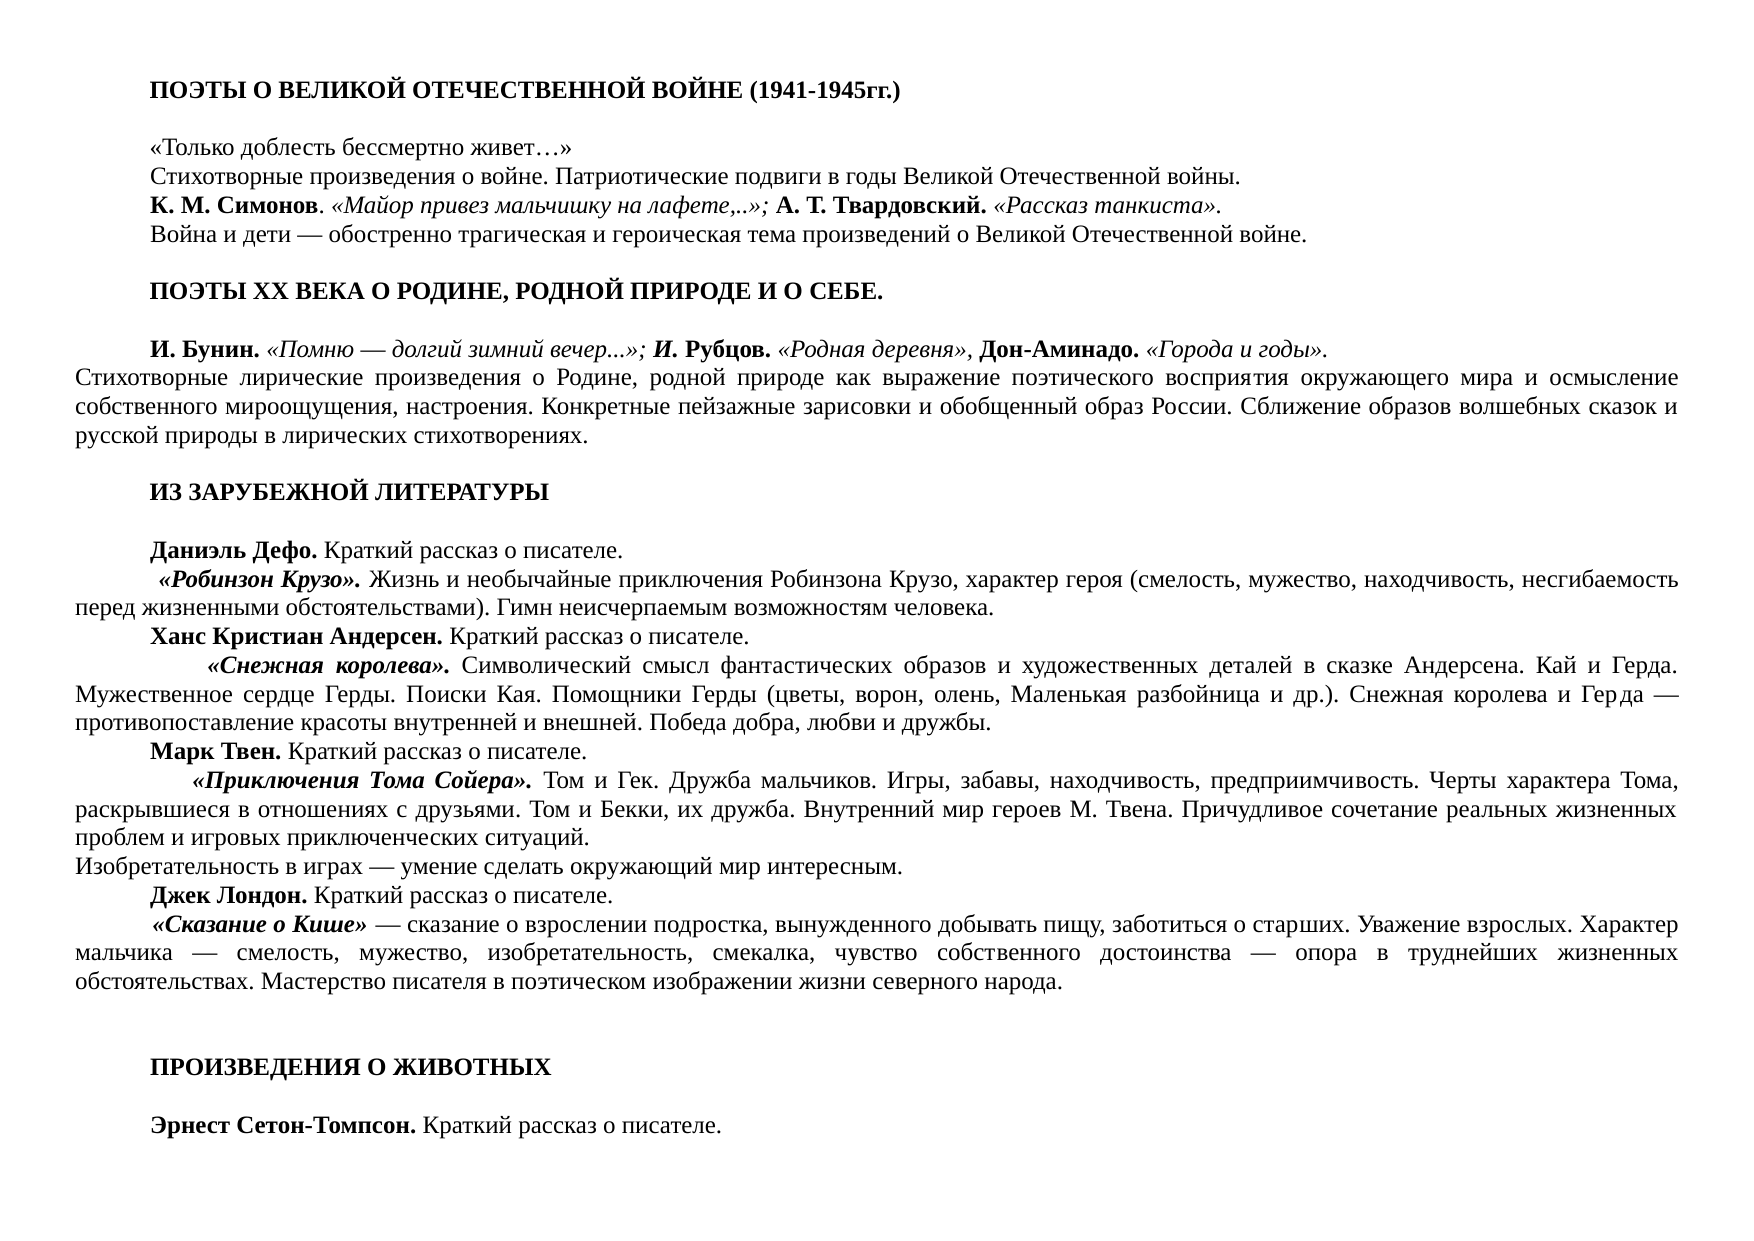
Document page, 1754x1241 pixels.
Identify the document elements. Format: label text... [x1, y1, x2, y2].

text «Робинзон Крузо». Жизнь и необычайные приключения Робинзона Крузо, характер героя (смелость, мужество, находчивость, несгибаемость перед жизненными обстоятельствами). Гимн неисчерпаемым возможностям человека. [75, 564, 1679, 621]
text К. М. Симонов. «Майор привез мальчишку на лафете,..»; А. Т. Твардовский. «Рассказ танкиста». [75, 190, 1679, 219]
text Даниэль Дефо. Краткий рассказ о писателе. [75, 535, 1679, 564]
text ПРОИЗВЕДЕНИЯ О ЖИВОТНЫХ [75, 1052, 1679, 1081]
text «Только доблесть бессмертно живет…» [76, 132, 1677, 161]
text «Снежная королева». Символический смысл фантастических образов и художественных деталей в сказке Андерсена. Кай и Герда. Мужественное сердце Герды. Поиски Кая. Помощники Герды (цветы, ворон, олень, Маленькая разбойница и др.). Снежная королева и Герда — противопоставление красоты внутренней и внешней. Победа добра, любви и дружбы. [75, 650, 1679, 736]
text «Сказание о Кише» — сказание о взрослении подростка, вынужденного добывать пищу, заботиться о старших. Уважение взрослых. Характер мальчика — смелость, мужество, изобретательность, смекалка, чувство собственного достоинства — опора в труднейших жизненных обстоятельствах. Мастерство писателя в поэтическом изображении жизни северного народа. [75, 909, 1679, 995]
text Изобретательность в играх — умение сделать окружающий мир интересным. [75, 851, 1679, 880]
text Джек Лондон. Краткий рассказ о писателе. [75, 880, 1679, 909]
text И. Бунин. «Помню — долгий зимний вечер...»; И. Рубцов. «Родная деревня», Дон-Аминадо. «Города и годы». [75, 334, 1679, 362]
text ИЗ ЗАРУБЕЖНОЙ ЛИТЕРАТУРЫ [76, 477, 1677, 506]
text Эрнест Сетон-Томпсон. Краткий рассказ о писателе. [75, 1110, 1679, 1139]
text Война и дети — обостренно трагическая и героическая тема произведений о Великой Отечественной войне. [75, 219, 1679, 247]
text ПОЭТЫ О ВЕЛИКОЙ ОТЕЧЕСТВЕННОЙ ВОЙНЕ (1941-1945гг.) [76, 75, 1677, 104]
text «Приключения Тома Сойера». Том и Гек. Дружба мальчиков. Игры, забавы, находчивость, предприимчивость. Черты характера Тома, раскрывшиеся в отношениях с друзьями. Том и Бекки, их дружба. Внутренний мир героев М. Твена. Причудливое сочетание реальных жизненных проблем и игровых приключенческих ситуаций. [75, 765, 1679, 851]
text Стихотворные лирические произведения о Родине, родной природе как выражение поэтического восприятия окружающего мира и осмысление собственного мироощущения, настроения. Конкретные пейзажные зарисовки и обобщенный образ России. Сближение образов волшебных сказок и русской природы в лирических стихотворениях. [75, 362, 1679, 449]
text Стихотворные произведения о войне. Патриотические подвиги в годы Великой Отечественной войны. [75, 161, 1679, 190]
text Ханс Кристиан Андерсен. Краткий рассказ о писателе. [75, 621, 1679, 650]
text ПОЭТЫ XX ВЕКА О РОДИНЕ, РОДНОЙ ПРИРОДЕ И О СЕБЕ. [76, 276, 1677, 305]
text Марк Твен. Краткий рассказ о писателе. [75, 736, 1679, 765]
